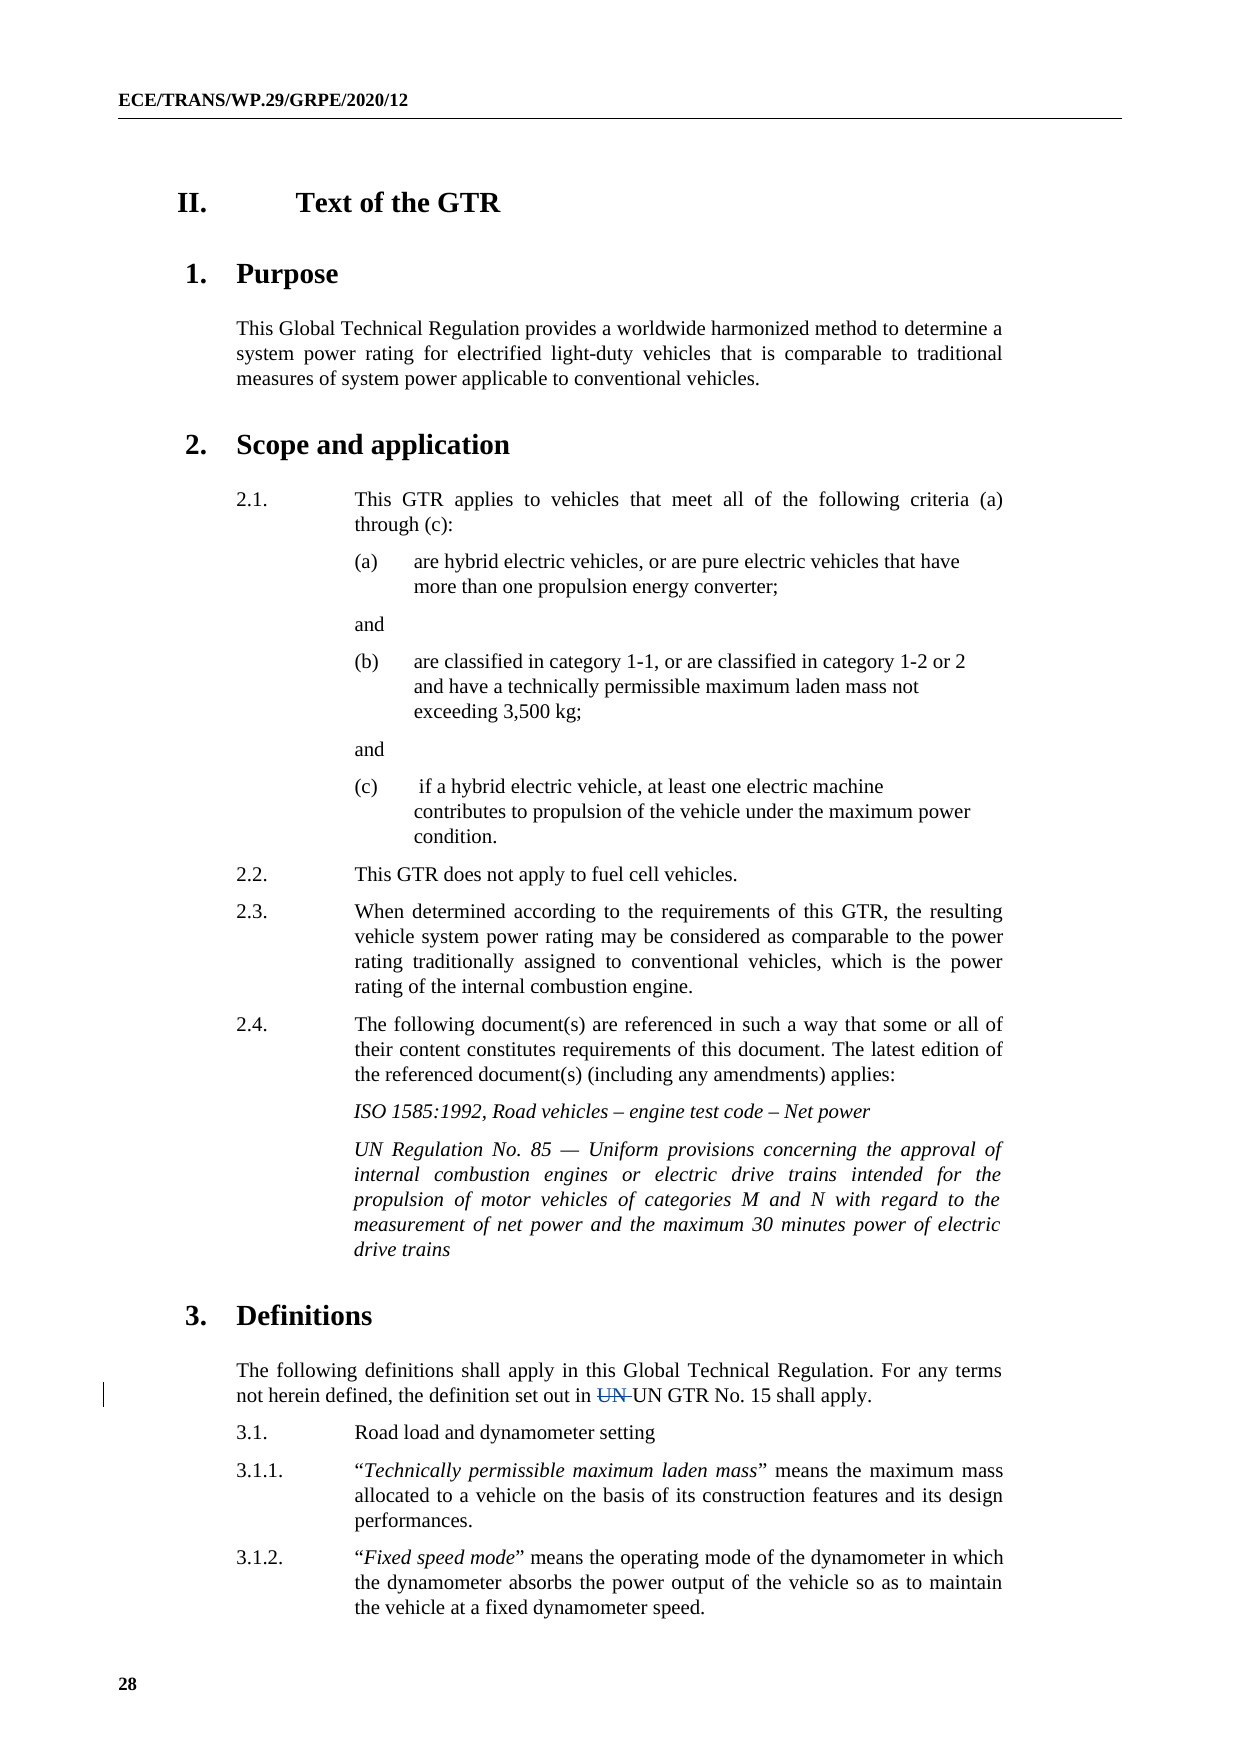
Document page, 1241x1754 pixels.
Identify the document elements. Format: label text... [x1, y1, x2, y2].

text 2.3. When determined according to the requirements of this GTR, the resulting vehicle system power rating may be considered as comparable to the power rating traditionally assigned to conventional vehicles, which is the power rating of the internal combustion engine. [236, 898, 1004, 998]
text (c) if a hybrid electric vehicle, at least one electric machine contributes to propulsion of the vehicle under the maximum power condition. [354, 773, 981, 848]
text 3.1.2. “Fixed speed mode” means the operating mode of the dynamometer in which the dynamometer absorbs the power output of the vehicle so as to maintain the vehicle at a fixed dynamometer speed. [236, 1544, 1004, 1619]
text (a) are hybrid electric vehicles, or are pure electric vehicles that have more than one propulsion energy converter; [354, 548, 981, 598]
text 2.4. The following document(s) are referenced in such a way that some or all of their content constitutes requirements of this document. The latest edition of the referenced document(s) (including any amendments) applies: [236, 1011, 1004, 1086]
text 3.1. Road load and dynamometer setting [236, 1419, 1004, 1444]
text 3. Definitions [118, 1298, 1122, 1332]
text 2.1. This GTR applies to vehicles that meet all of the following criteria (a) through (c): [236, 486, 1004, 536]
text 2.2. This GTR does not apply to fuel cell vehicles. [236, 861, 1004, 886]
text II. Text of the GTR [118, 185, 1122, 219]
text 3.1.1. “Technically permissible maximum laden mass” means the maximum mass allocated to a vehicle on the basis of its construction features and its design performances. [236, 1457, 1004, 1532]
text and [295, 736, 981, 761]
text UN Regulation No. 85 — Uniform provisions concerning the approval of internal combustion engines or electric drive trains intended for the propulsion of motor vehicles of categories M and N with regard to the measurement of net power and the maximum 30 minutes power of electric drive trains [354, 1136, 1003, 1261]
text 2. Scope and application [118, 427, 1122, 461]
text The following definitions shall apply in this Global Technical Regulation. For any terms not herein defined, the definition set out in UN GTR No. 15 shall apply. [236, 1357, 1003, 1407]
text (b) are classified in category 1-1, or are classified in category 1-2 or 2 and have a technically permissible maximum laden mass not exceeding 3,500 kg; [354, 648, 981, 723]
text ISO 1585:1992, Road vehicles – engine test code – Net power [354, 1098, 1003, 1123]
text 1. Purpose [118, 256, 1122, 290]
text This Global Technical Regulation provides a worldwide harmonized method to determine a system power rating for electrified light-duty vehicles that is comparable to traditional measures of system power applicable to conventional vehicles. [236, 315, 1003, 390]
text and [295, 611, 981, 636]
